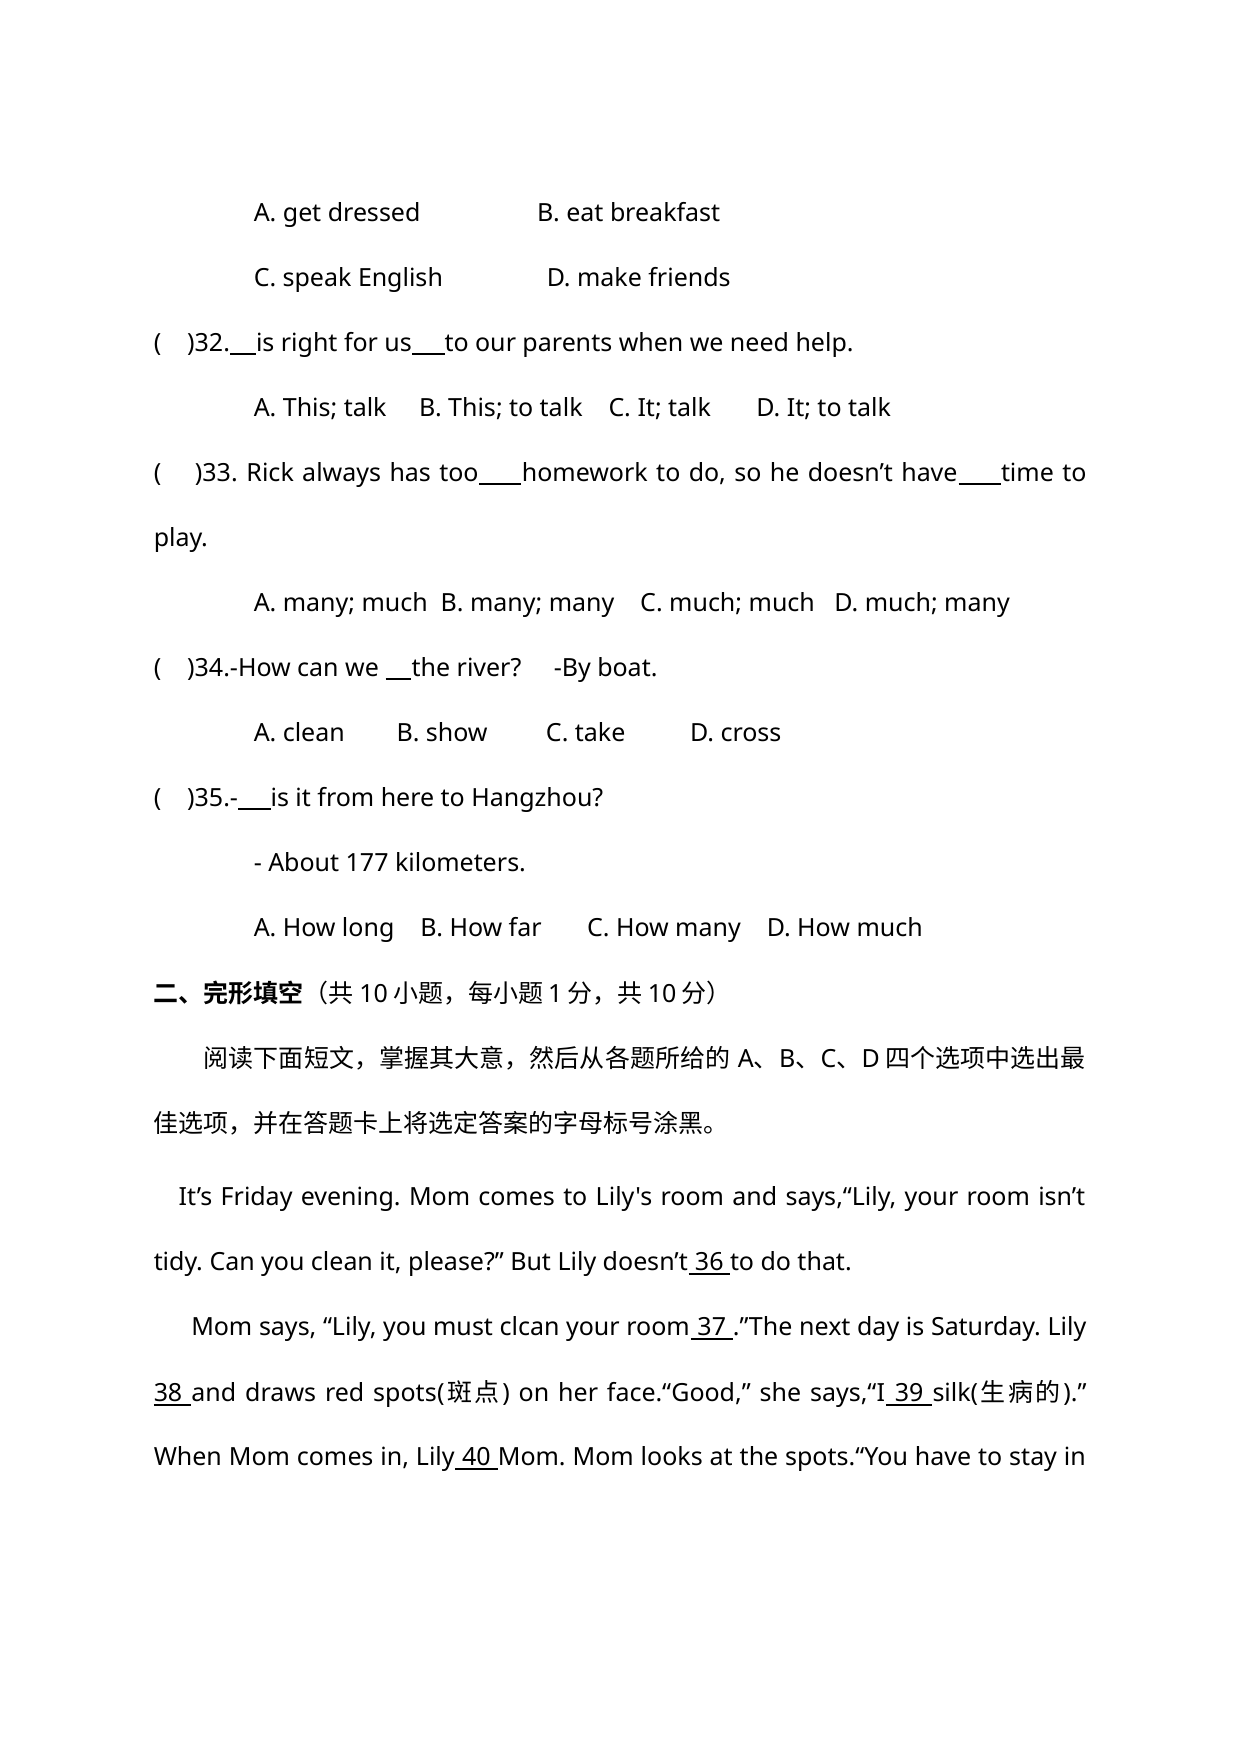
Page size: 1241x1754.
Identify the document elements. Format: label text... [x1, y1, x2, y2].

text A. many; much B. many; many C. much; much D. much; many [153, 569, 1087, 634]
text ( )32. is right for us to our parents when we need help. [153, 309, 1087, 374]
text 阅读下面短文，掌握其大意，然后从各题所给的A、B、C、D四个选项中选出最佳选项，并在答题卡上将选定答案的字母标号涂黑。 [153, 1024, 1087, 1154]
text ( )34.-How can we the river? -By boat. [153, 634, 1087, 699]
text - About 177 kilometers. [153, 829, 1087, 894]
text 二、完形填空（共 10小题，每小题1分，共 10分） [153, 959, 1087, 1024]
text A. get dressed B. eat breakfast [153, 179, 1087, 244]
text C. speak English D. make friends [153, 244, 1087, 309]
text It’s Friday evening. Mom comes to Lily's room and says,“Lily, your room isn’t tidy. Can you clean it, please?” But Lily doesn’t 36 to do that. [153, 1163, 1087, 1293]
text A. How long B. How far C. How many D. How much [153, 894, 1087, 959]
text A. This; talk B. This; to talk C. It; talk D. It; to talk [153, 374, 1087, 439]
text ( )35.- is it from here to Hangzhou? [153, 764, 1087, 829]
text A. clean B. show C. take D. cross [153, 699, 1087, 764]
text ( )33. Rick always has too homework to do, so he doesn’t have time to play. [153, 439, 1087, 569]
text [153, 1293, 1087, 1488]
